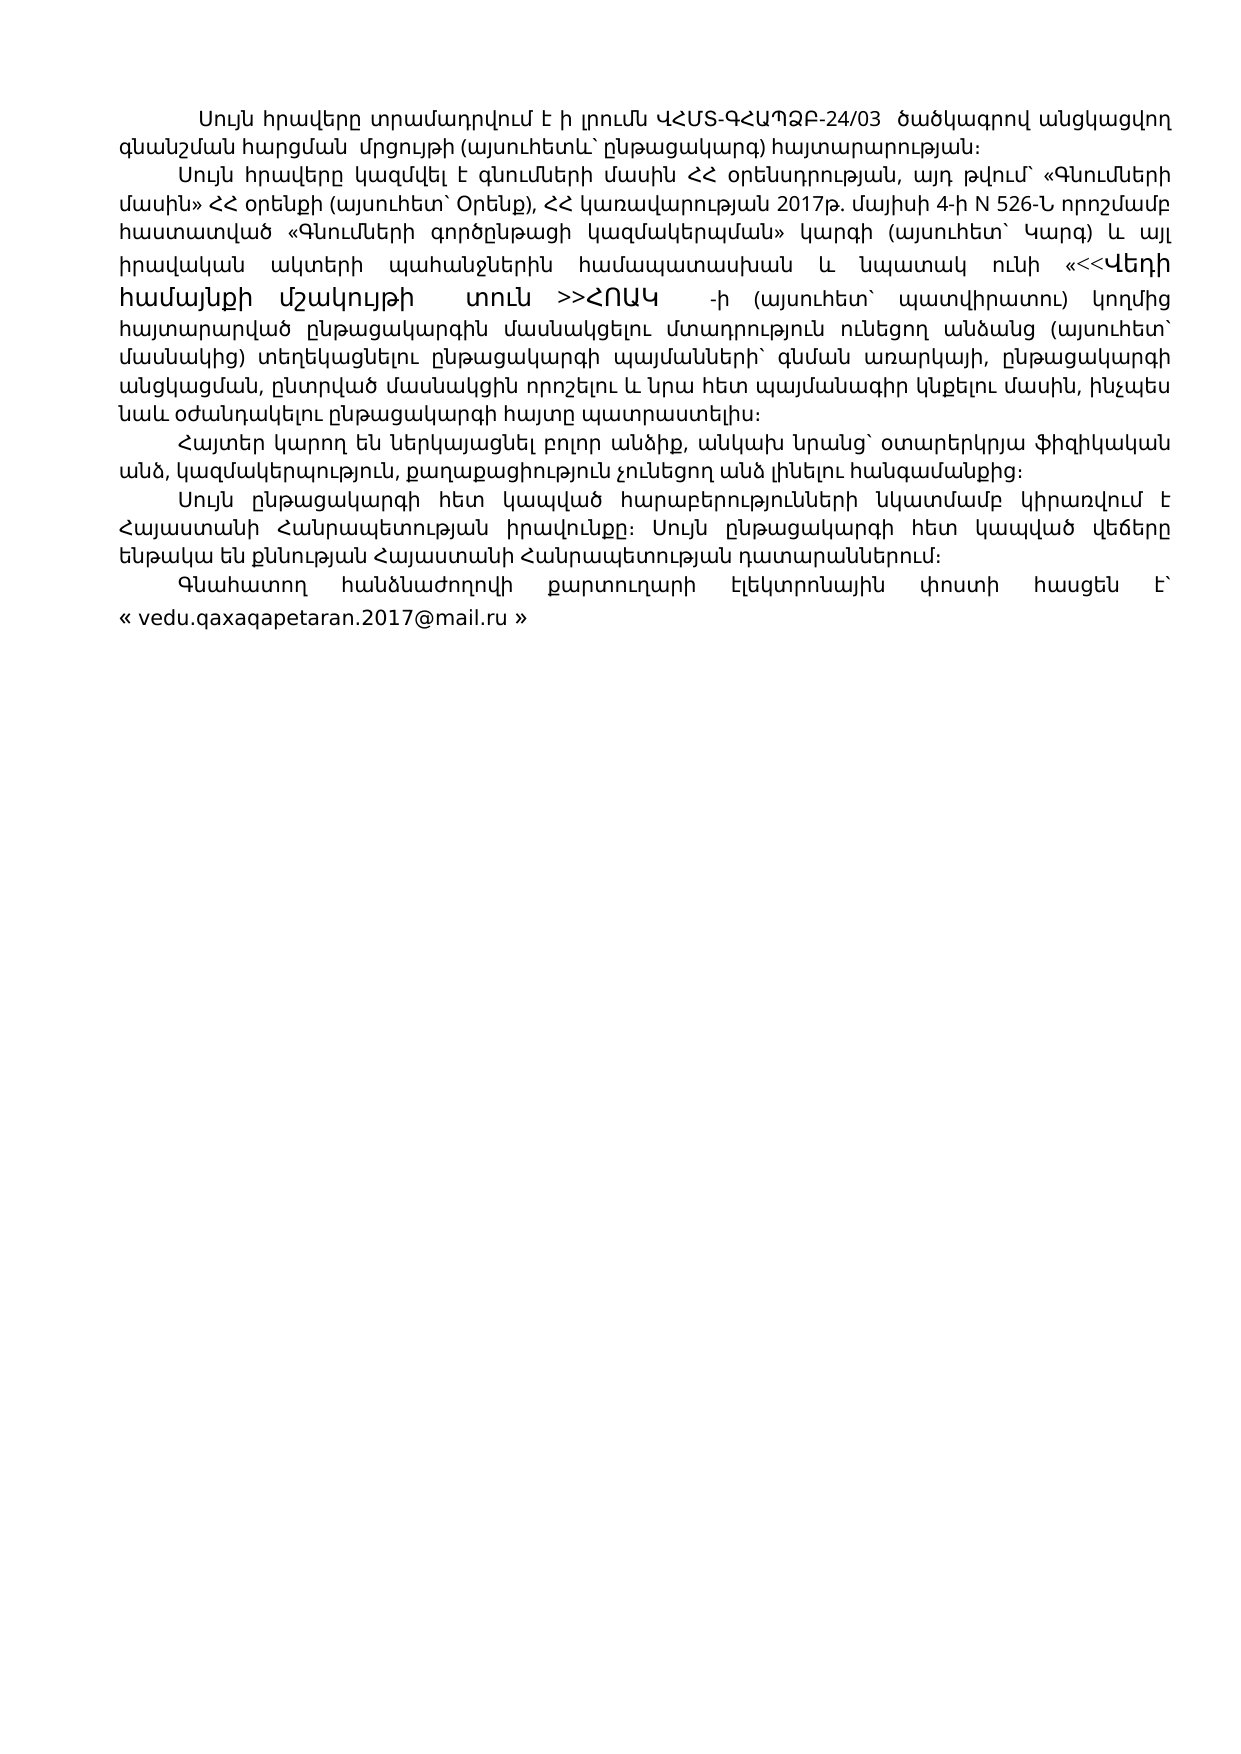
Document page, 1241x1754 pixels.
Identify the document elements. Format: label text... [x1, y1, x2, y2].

text Հայտեր կարող են ներկայացնել բոլոր անձիք, անկախ նրանց` օտարերկրյա ֆիզիկական անձ, կազմակերպություն, քաղաքացիություն չունեցող անձ լինելու հանգամանքից։ [118, 428, 1171, 485]
text Սույն հրավերը տրամադրվում է ի լրումն ՎՀՄՏ-ԳՀԱՊՁԲ-24/03 ծածկագրով անցկացվող գնանշման հարցման մրցույթի (այսուհետև` ընթացակարգ) հայտարարության։ [118, 104, 1171, 161]
text Գնահատող հանձնաժողովի քարտուղարի էլեկտրոնային փոստի հասցեն է` « vedu.qaxaqapetaran.2017@mail.ru » [118, 570, 1171, 632]
text Սույն ընթացակարգի հետ կապված հարաբերությունների նկատմամբ կիրառվում է Հայաստանի Հանրապետության իրավունքը։ Սույն ընթացակարգի հետ կապված վեճերը ենթակա են քննության Հայաստանի Հանրապետության դատարաններում։ [118, 485, 1171, 570]
text Սույն հրավերը կազմվել է գնումների մասին ՀՀ օրենսդրության, այդ թվում` «Գնումների մասին» ՀՀ օրենքի (այսուհետ` Օրենք), ՀՀ կառավարության 2017թ. մայիսի 4-ի N 526-Ն որոշմամբ հաստատված «Գնումների գործընթացի կազմակերպման» կարգի (այսուհետ` Կարգ) և այլ իրավական ակտերի պահանջներին համապատասխան և նպատակ ունի «<<Վեդի համայնքի մշակույթի տուն >>ՀՈԱԿ -ի (այսուհետ` պատվիրատու) կողմից հայտարարված ընթացակարգին մասնակցելու մտադրություն ունեցող անձանց (այսուհետ` մասնակից) տեղեկացնելու ընթացակարգի պայմանների` գնման առարկայի, ընթացակարգի անցկացման, ընտրված մասնակցին որոշելու և նրա հետ պայմանագիր կնքելու մասին, ինչպես նաև օժանդակելու ընթացակարգի հայտը պատրաստելիս։ [118, 161, 1171, 428]
